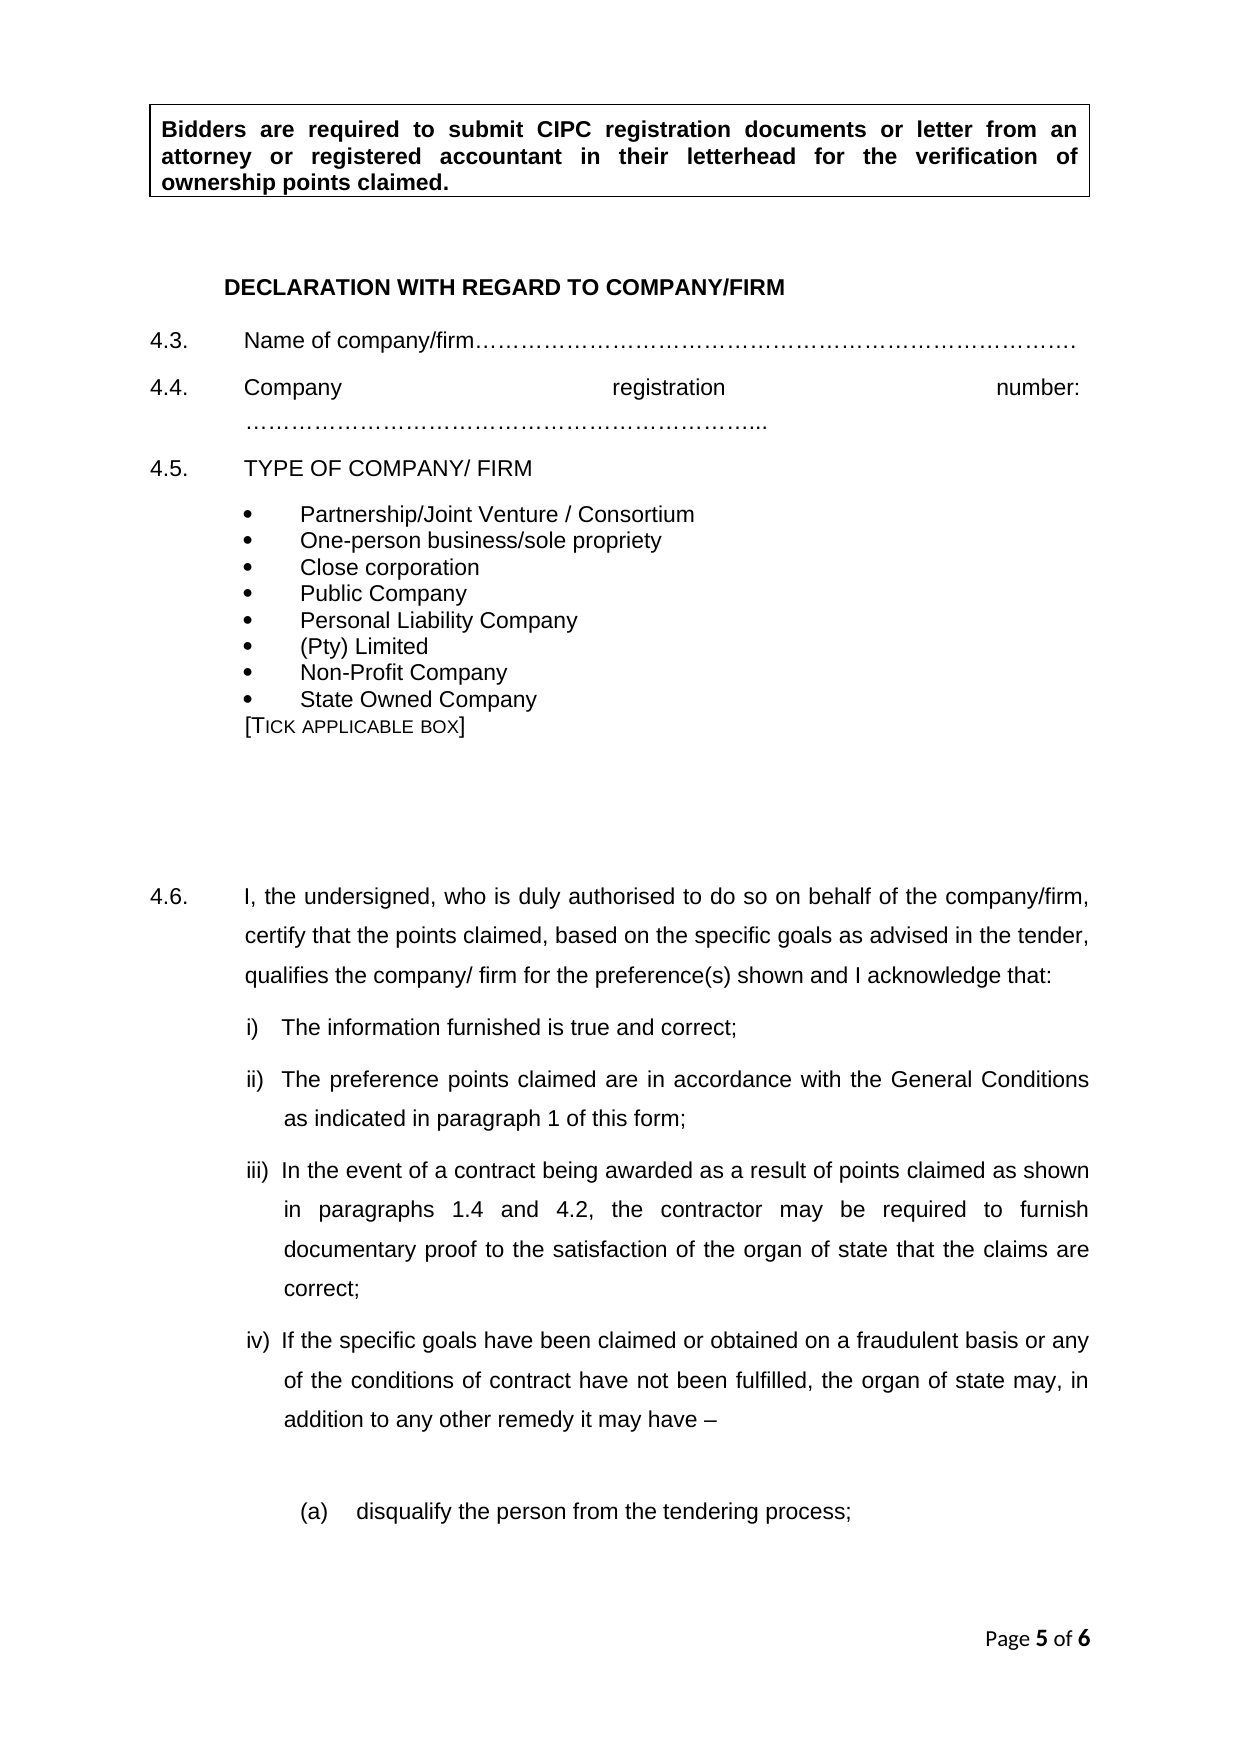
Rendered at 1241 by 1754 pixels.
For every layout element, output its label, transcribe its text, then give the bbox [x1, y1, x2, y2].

text Public Company [244, 580, 1090, 607]
text DECLARATION WITH REGARD TO COMPANY/FIRM [150, 274, 1090, 301]
list In the event of a contract being awarded as a result of points claimed as shown in paragraphs 1.4 and 4.2, the contractor may be required to furnish documentary proof to the satisfaction of the organ of state that the claims are correct; [246, 1157, 1090, 1302]
list The information furnished is true and correct; [246, 1013, 1090, 1040]
text State Owned Company [244, 686, 1090, 712]
list The preference points claimed are in accordance with the General Conditions as indicated in paragraph 1 of this form; [246, 1066, 1090, 1131]
text Close corporation [244, 554, 1090, 580]
list I, the undersigned, who is duly authorised to do so on behalf of the company/firm, certify that the points claimed, based on the specific goals as advised in the tender, qualifies the company/ firm for the preference(s) shown and I acknowledge that: [150, 883, 1090, 988]
table_cell Bidders are required to submit CIPC registration documents or letter from an attorney or registered accountant in their letterhead for the verification of ownership points claimed. [151, 105, 1089, 196]
list Company registration number: …………………………………………………………... [150, 374, 1080, 434]
list Name of company/firm……………………………………………………………………. [150, 327, 1090, 353]
text [Tick applicable box] [244, 712, 1090, 738]
text (Pty) Limited [244, 633, 1090, 659]
text Non-Profit Company [244, 659, 1090, 686]
text Partnership/Joint Venture / Consortium [244, 501, 1090, 527]
list TYPE OF COMPANY/ FIRM [150, 454, 1090, 481]
list If the specific goals have been claimed or obtained on a fraudulent basis or any of the conditions of contract have not been fulfilled, the organ of state may, in addition to any other remedy it may have – [246, 1327, 1090, 1433]
text Personal Liability Company [244, 607, 1090, 633]
text One-person business/sole propriety [244, 527, 1090, 554]
list disqualify the person from the tendering process; [300, 1498, 1012, 1524]
